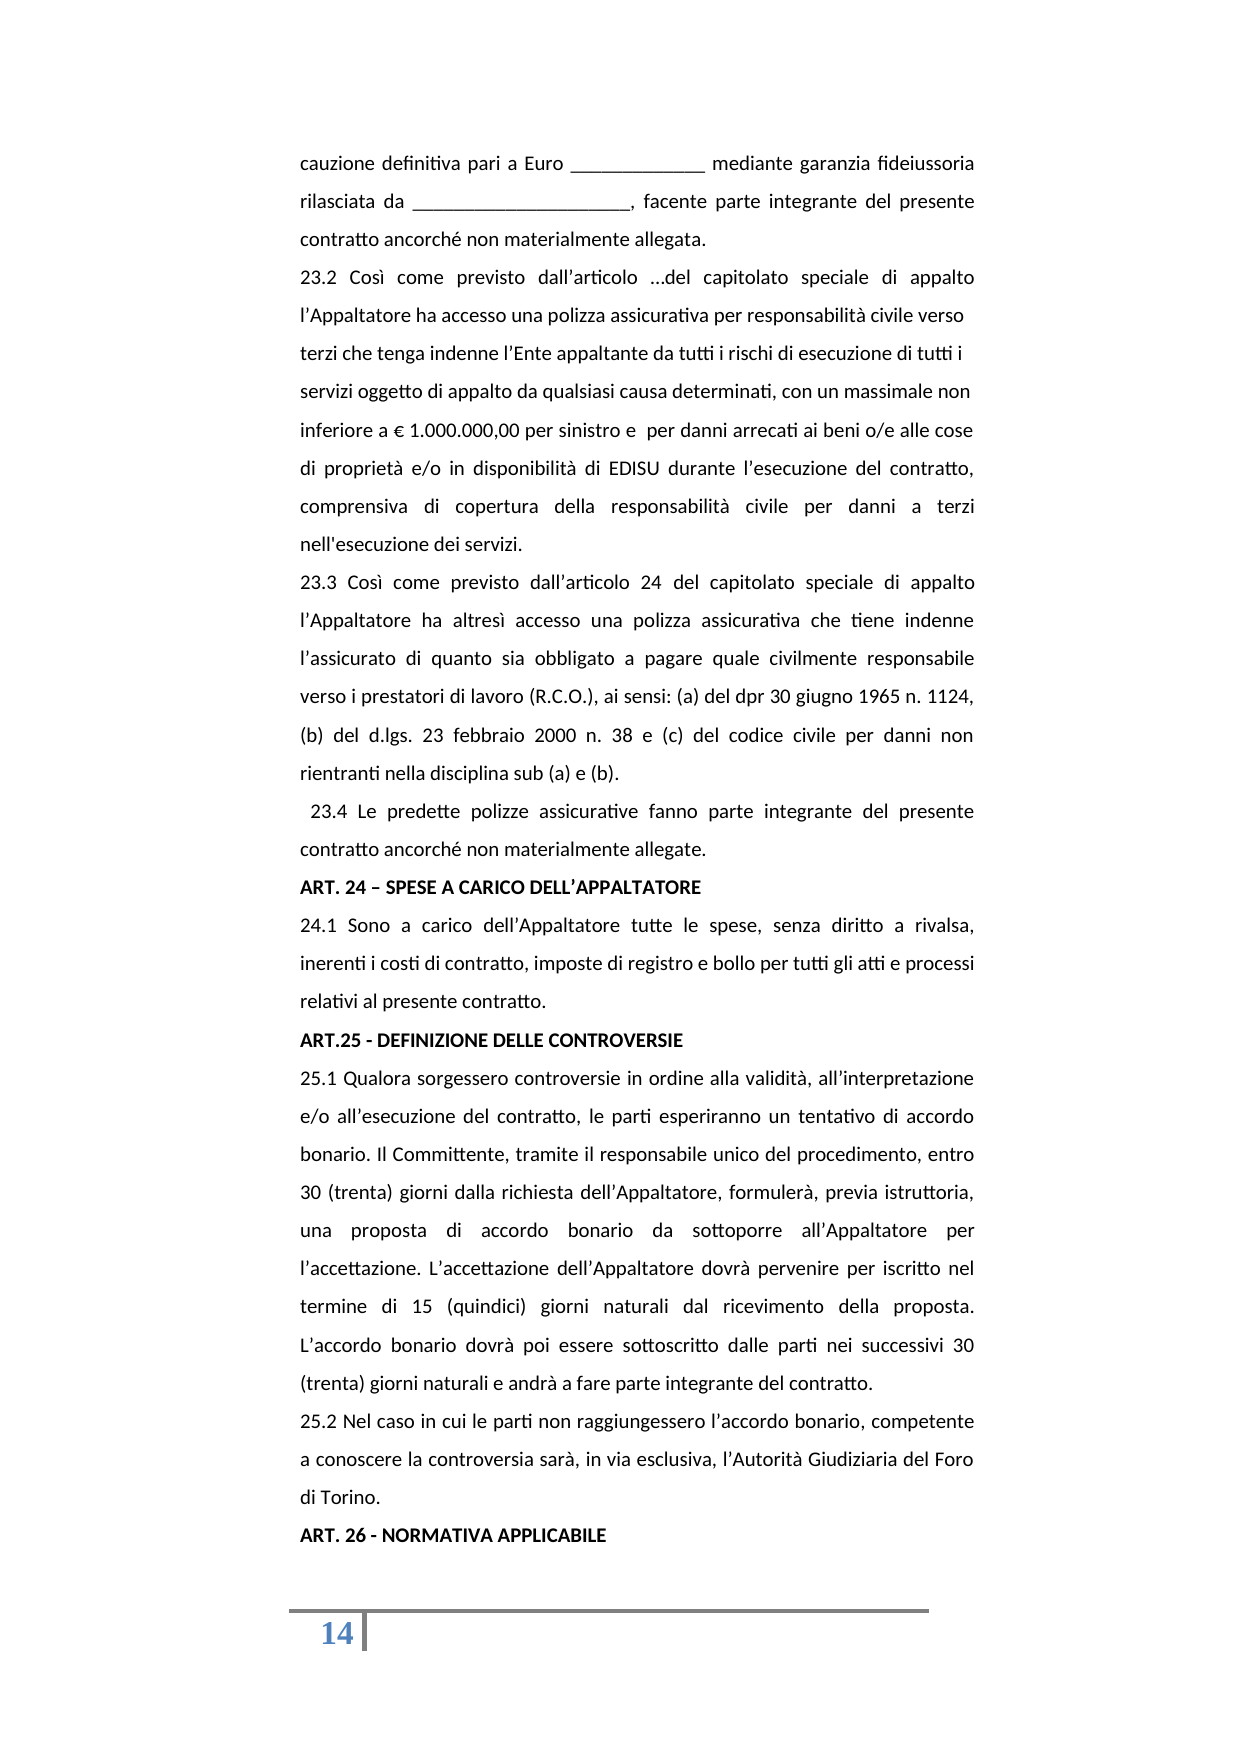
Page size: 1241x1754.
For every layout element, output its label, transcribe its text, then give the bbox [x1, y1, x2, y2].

text 25.1 Qualora sorgessero controversie in ordine alla validità, all’interpretazione e/o all’esecuzione del contratto, le parti esperiranno un tentativo di accordo bonario. Il Committente, tramite il responsabile unico del procedimento, entro 30 (trenta) giorni dalla richiesta dell’Appaltatore, formulerà, previa istruttoria, una proposta di accordo bonario da sottoporre all’Appaltatore per l’accettazione. L’accettazione dell’Appaltatore dovrà pervenire per iscritto nel termine di 15 (quindici) giorni naturali dal ricevimento della proposta. L’accordo bonario dovrà poi essere sottoscritto dalle parti nei successivi 30 (trenta) giorni naturali e andrà a fare parte integrante del contratto. [300, 1065, 976, 1395]
text ART.25 - DEFINIZIONE DELLE CONTROVERSIE [300, 1027, 976, 1052]
text 24.1 Sono a carico dell’Appaltatore tutte le spese, senza diritto a rivalsa, inerenti i costi di contratto, imposte di registro e bollo per tutti gli atti e processi relativi al presente contratto. [300, 912, 976, 1014]
text 23.4 Le predette polizze assicurative fanno parte integrante del presente contratto ancorché non materialmente allegate. [300, 798, 976, 862]
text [300, 150, 976, 252]
text 23.3 Così come previsto dall’articolo 24 del capitolato speciale di appalto l’Appaltatore ha altresì accesso una polizza assicurativa che tiene indenne l’assicurato di quanto sia obbligato a pagare quale civilmente responsabile verso i prestatori di lavoro (R.C.O.), ai sensi: (a) del dpr 30 giugno 1965 n. 1124, (b) del d.lgs. 23 febbraio 2000 n. 38 e (c) del codice civile per danni non rientranti nella disciplina sub (a) e (b). [300, 569, 976, 785]
text 23.2 Così come previsto dall’articolo …del capitolato speciale di appalto l’Appaltatore ha accesso una polizza assicurativa per responsabilità civile verso [300, 264, 976, 328]
text inferiore a € 1.000.000,00 per sinistro e per danni arrecati ai beni o/e alle cose di proprietà e/o in disponibilità di EDISU durante l’esecuzione del contratto, comprensiva di copertura della responsabilità civile per danni a terzi nell'esecuzione dei servizi. [300, 417, 976, 557]
text terzi che tenga indenne l’Ente appaltante da tutti i rischi di esecuzione di tutti i [300, 341, 976, 366]
text 25.2 Nel caso in cui le parti non raggiungessero l’accordo bonario, competente a conoscere la controversia sarà, in via esclusiva, l’Autorità Giudiziaria del Foro di Torino. [300, 1408, 976, 1510]
text ART. 26 - NORMATIVA APPLICABILE [300, 1522, 976, 1548]
text servizi oggetto di appalto da qualsiasi causa determinati, con un massimale non [300, 379, 976, 404]
text ART. 24 – SPESE A CARICO DELL’APPALTATORE [300, 874, 976, 900]
